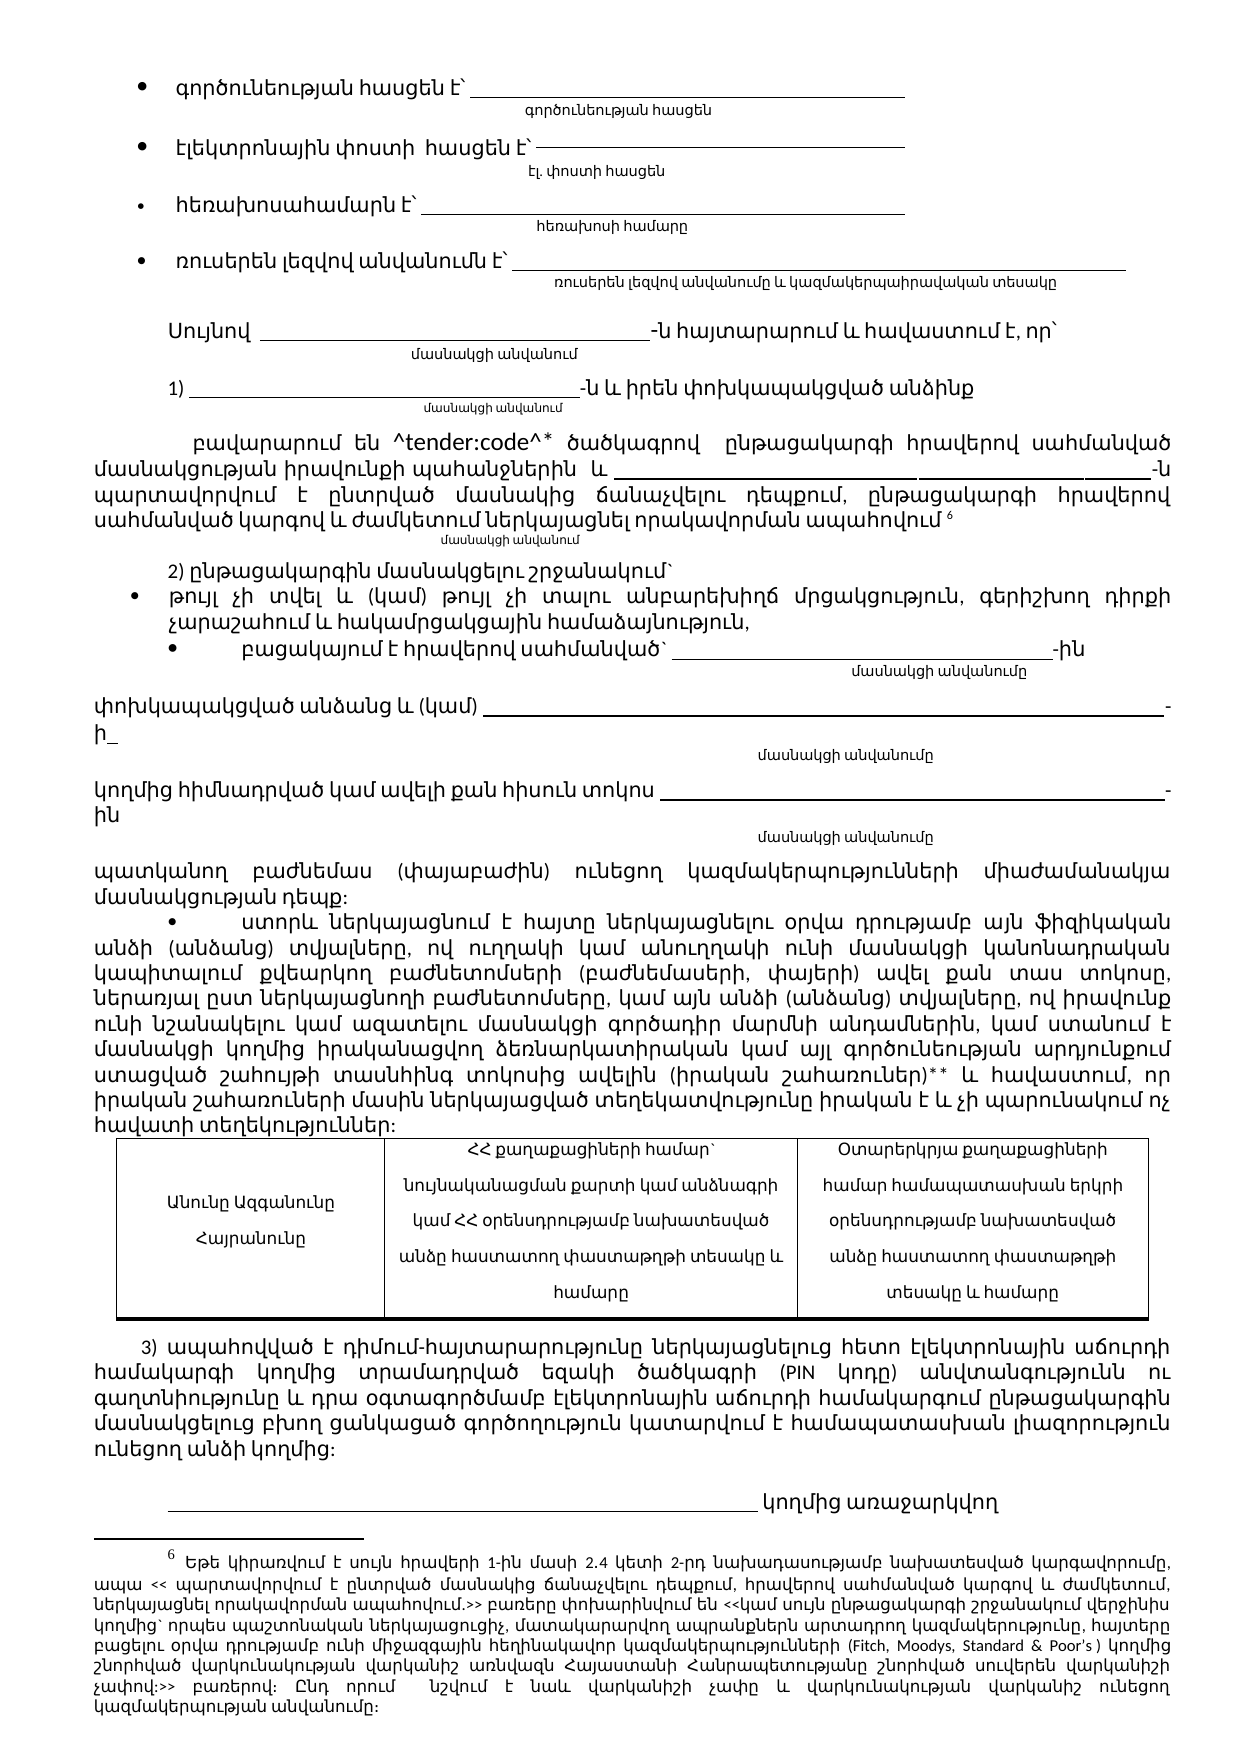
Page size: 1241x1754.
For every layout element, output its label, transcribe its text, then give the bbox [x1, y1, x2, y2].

text մասնակցի անվանումը [94, 663, 1171, 693]
list ռուսերեն լեզվով անվանումն է՝ [138, 248, 1171, 273]
list բացակայում է հրավերով սահմանված` -ին [94, 634, 1171, 663]
text կողմից հիմնադրված կամ ավելի քան հիսուն տոկոս -ին [94, 777, 1171, 828]
list թույլ չի տվել և (կամ) թույլ չի տալու անբարեխիղճ մրցակցություն, գերիշխող դիրքի չարաշահում և հակամրցակցային համաձայնություն, [131, 584, 1171, 634]
list գործունեության հասցեն է՝ [138, 75, 1171, 101]
text մասնակցի անվանում [94, 345, 1171, 375]
text հեռախոսի համարը [462, 218, 1171, 248]
text 3) ապահովված է դիմում-հայտարարությունը ներկայացնելուց հետո էլեկտրոնային աճուրդի համակարգի կողմից տրամադրված եզակի ծածկագրի (PIN կոդը) անվտանգությունն ու գաղտնիությունը և դրա օգտագործմամբ էլեկտրոնային աճուրդի համակարգում ընթացակարգին մասնակցելուց բխող ցանկացած գործողություն կատարվում է համապատասխան լիազորություն ունեցող անձի կողմից: [94, 1334, 1171, 1461]
text մասնակցի անվանում [94, 533, 1171, 558]
list հեռախոսահամարն է՝ [138, 192, 1171, 218]
list ստորև ներկայացնում է հայտը ներկայացնելու օրվա դրությամբ այն ֆիզիկական անձի (անձանց) տվյալները, ով ուղղակի կամ անուղղակի ունի մասնակցի կանոնադրական կապիտալում քվեարկող բաժնետոմսերի (բաժնեմասերի, փայերի) ավել քան տաս տոկոսը, ներառյալ ըստ ներկայացնողի բաժնետոմսերը, կամ այն անձի (անձանց) տվյալները, ով իրավունք ունի նշանակելու կամ ազատելու մասնակցի գործադիր մարմնի անդամներին, կամ ստանում է մասնակցի կողմից իրականացվող ձեռնարկատիրական կամ այլ գործունեության արդյունքում ստացված շահույթի տասնհինգ տոկոսից ավելին (իրական շահառուներ)** և հավաստում, որ իրական շահառուների մասին ներկայացված տեղեկատվությունը իրական է և չի պարունակում ոչ հավատի տեղեկություններ: [94, 909, 1171, 1138]
text էլ. փոստի հասցեն [94, 162, 1171, 192]
text 2) ընթացակարգին մասնակցելու շրջանակում` [94, 558, 1171, 584]
text մասնակցի անվանումը [94, 828, 1171, 858]
text մասնակցի անվանումը [94, 747, 1171, 777]
text բավարարում են ^tender:code^* ծածկագրով ընթացակարգի հրավերով սահմանված մասնակցության իրավունքի պահանջներին և -ն պարտավորվում է ընտրված մասնակից ճանաչվելու դեպքում, ընթացակարգի հրավերով սահմանված կարգով և ժամկետում ներկայացնել որակավորման ապահովում [94, 426, 1171, 533]
text պատկանող բաժնեմաս (փայաբաժին) ունեցող կազմակերպությունների միաժամանակյա մասնակցության դեպք: [94, 858, 1171, 909]
text փոխկապակցված անձանց և (կամ) -ի [94, 693, 1171, 747]
table_header ՀՀ քաղաքացիների համար` նույնականացման քարտի կամ անձնագրի կամ ՀՀ օրենսդրությամբ նախատեսված անձը հաստատող փաստաթղթի տեսակը և համարը [385, 1139, 797, 1317]
table_header Օտարերկրյա քաղաքացիների համար համապատասխան երկրի օրենսդրությամբ նախատեսված անձը հաստատող փաստաթղթի տեսակը և համարը [798, 1139, 1148, 1317]
text Սույնով -ն հայտարարում և հավաստում է, որ՝ [94, 314, 1171, 345]
text կողմից առաջարկվող [94, 1489, 1171, 1514]
list էլեկտրոնային փոստի հասցեն է՝ [138, 131, 1171, 162]
text ռուսերեն լեզվով անվանումը և կազմակերպաիրավական տեսակը [94, 273, 1171, 304]
text 1) -ն և իրեն փոխկապակցված անձինք [94, 375, 1171, 401]
text մասնակցի անվանում [94, 401, 1171, 426]
table_header Անունը Ազգանունը Հայրանունը [117, 1139, 384, 1317]
text գործունեության հասցեն [94, 101, 1171, 131]
